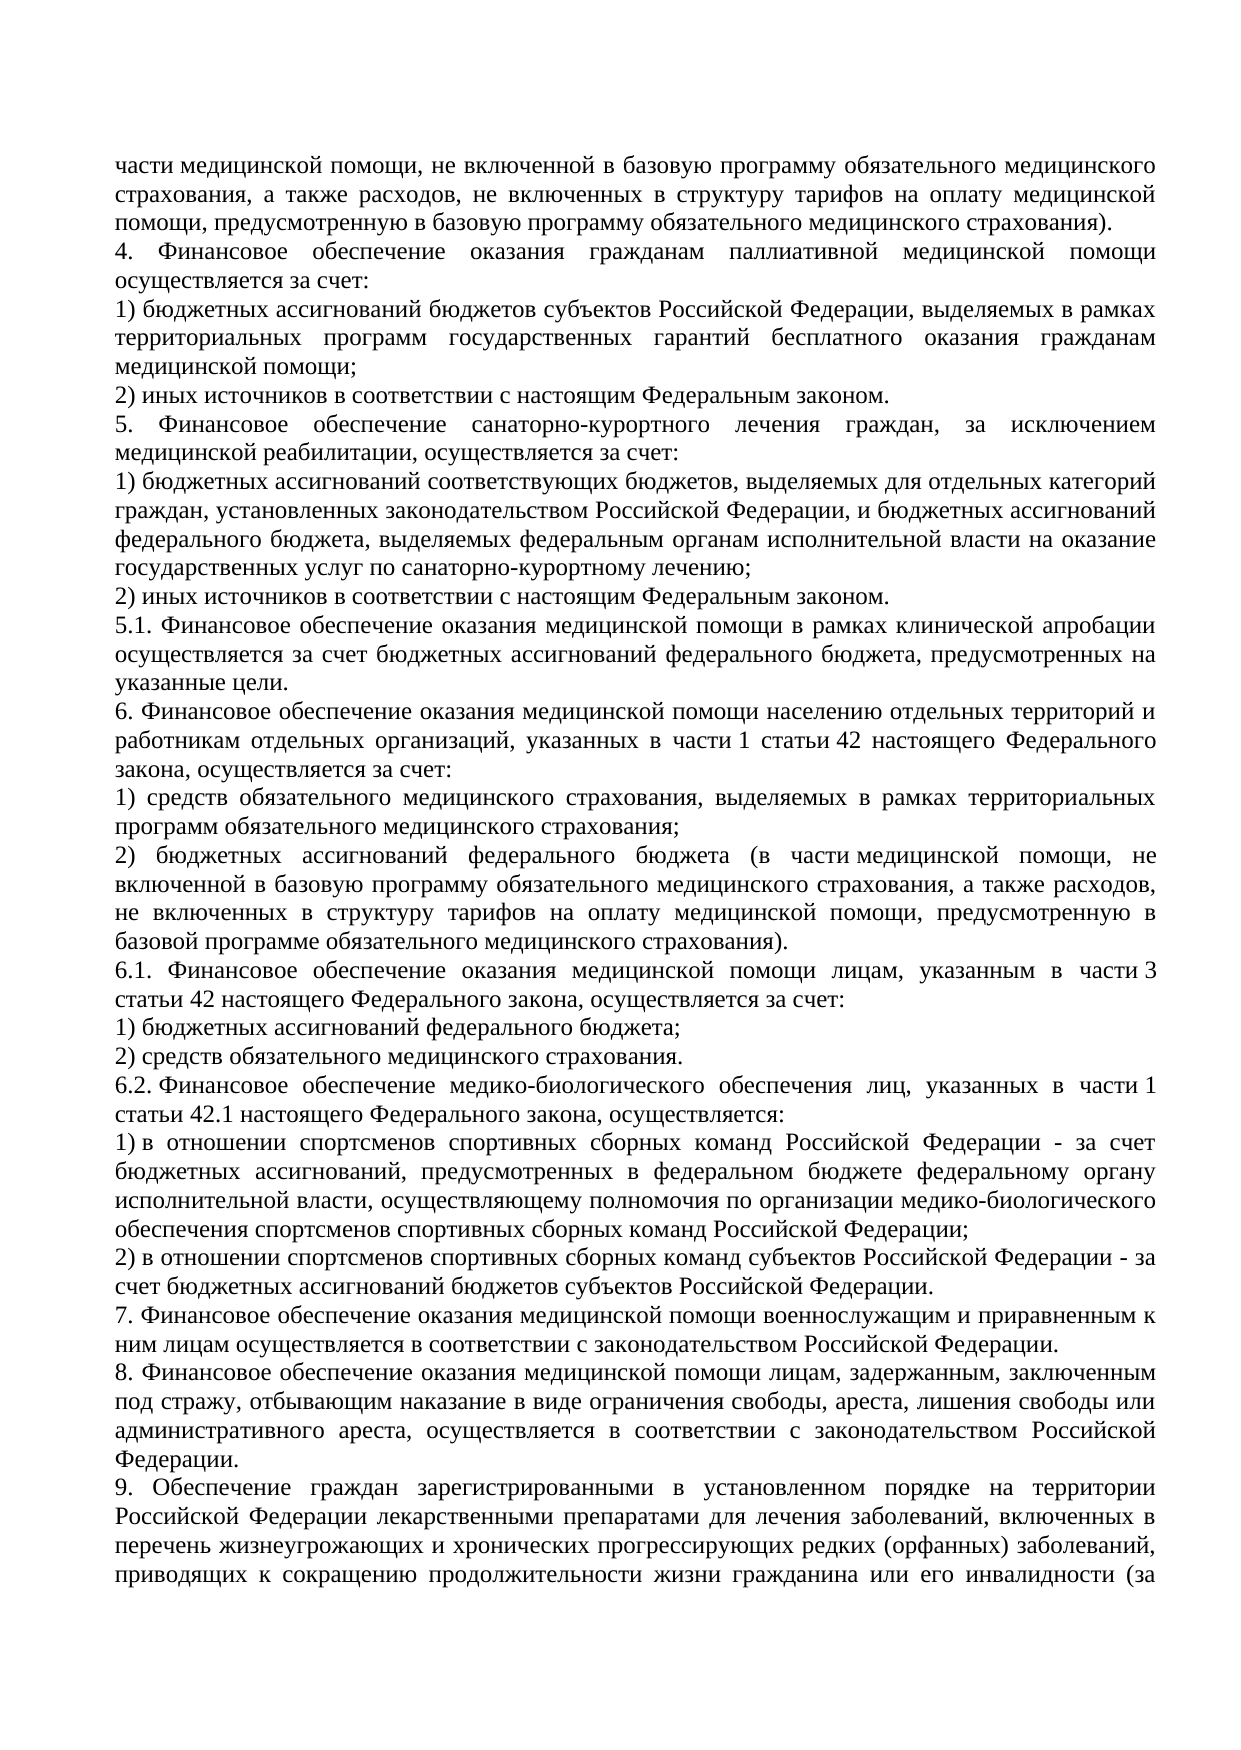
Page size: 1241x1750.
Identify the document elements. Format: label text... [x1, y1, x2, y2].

text 1) средств обязательного медицинского страхования, выделяемых в рамках территориальных программ обязательного медицинского страхования; [114, 782, 1157, 840]
text 1) бюджетных ассигнований соответствующих бюджетов, выделяемых для отдельных категорий граждан, установленных законодательством Российской Федерации, и бюджетных ассигнований федерального бюджета, выделяемых федеральным органам исполнительной власти на оказание государственных услуг по санаторно-курортному лечению; [114, 466, 1157, 581]
text 2) средств обязательного медицинского страхования. [114, 1041, 1157, 1070]
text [114, 1472, 1157, 1587]
text 1) бюджетных ассигнований бюджетов субъектов Российской Федерации, выделяемых в рамках территориальных программ государственных гарантий бесплатного оказания гражданам медицинской помощи; [114, 294, 1157, 380]
text 2) иных источников в соответствии с настоящим Федеральным законом. [114, 581, 1157, 610]
text 6. Финансовое обеспечение оказания медицинской помощи населению отдельных территорий и работникам отдельных организаций, указанных в части 1 статьи 42 настоящего Федерального закона, осуществляется за счет: [114, 696, 1157, 782]
text 2) бюджетных ассигнований федерального бюджета (в части медицинской помощи, не включенной в базовую программу обязательного медицинского страхования, а также расходов, не включенных в структуру тарифов на оплату медицинской помощи, предусмотренную в базовой программе обязательного медицинского страхования). [114, 840, 1157, 955]
text 7. Финансовое обеспечение оказания медицинской помощи военнослужащим и приравненным к ним лицам осуществляется в соответствии с законодательством Российской Федерации. [114, 1300, 1157, 1357]
text 5. Финансовое обеспечение санаторно-курортного лечения граждан, за исключением медицинской реабилитации, осуществляется за счет: [114, 409, 1157, 466]
text 8. Финансовое обеспечение оказания медицинской помощи лицам, задержанным, заключенным под стражу, отбывающим наказание в виде ограничения свободы, ареста, лишения свободы или административного ареста, осуществляется в соответствии с законодательством Российской Федерации. [114, 1357, 1157, 1472]
text 1) в отношении спортсменов спортивных сборных команд Российской Федерации - за счет бюджетных ассигнований, предусмотренных в федеральном бюджете федеральному органу исполнительной власти, осуществляющему полномочия по организации медико-биологического обеспечения спортсменов спортивных сборных команд Российской Федерации; [114, 1127, 1157, 1242]
text 6.1. Финансовое обеспечение оказания медицинской помощи лицам, указанным в части 3 статьи 42 настоящего Федерального закона, осуществляется за счет: [114, 955, 1157, 1012]
text 1) бюджетных ассигнований федерального бюджета; [114, 1012, 1157, 1041]
text 5.1. Финансовое обеспечение оказания медицинской помощи в рамках клинической апробации осуществляется за счет бюджетных ассигнований федерального бюджета, предусмотренных на указанные цели. [114, 610, 1157, 696]
text 2) иных источников в соответствии с настоящим Федеральным законом. [114, 380, 1157, 409]
text 4. Финансовое обеспечение оказания гражданам паллиативной медицинской помощи осуществляется за счет: [114, 236, 1157, 294]
text 2) в отношении спортсменов спортивных сборных команд субъектов Российской Федерации - за счет бюджетных ассигнований бюджетов субъектов Российской Федерации. [114, 1242, 1157, 1300]
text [114, 150, 1157, 236]
text 6.2. Финансовое обеспечение медико-биологического обеспечения лиц, указанных в части 1 статьи 42.1 настоящего Федерального закона, осуществляется: [114, 1070, 1157, 1127]
